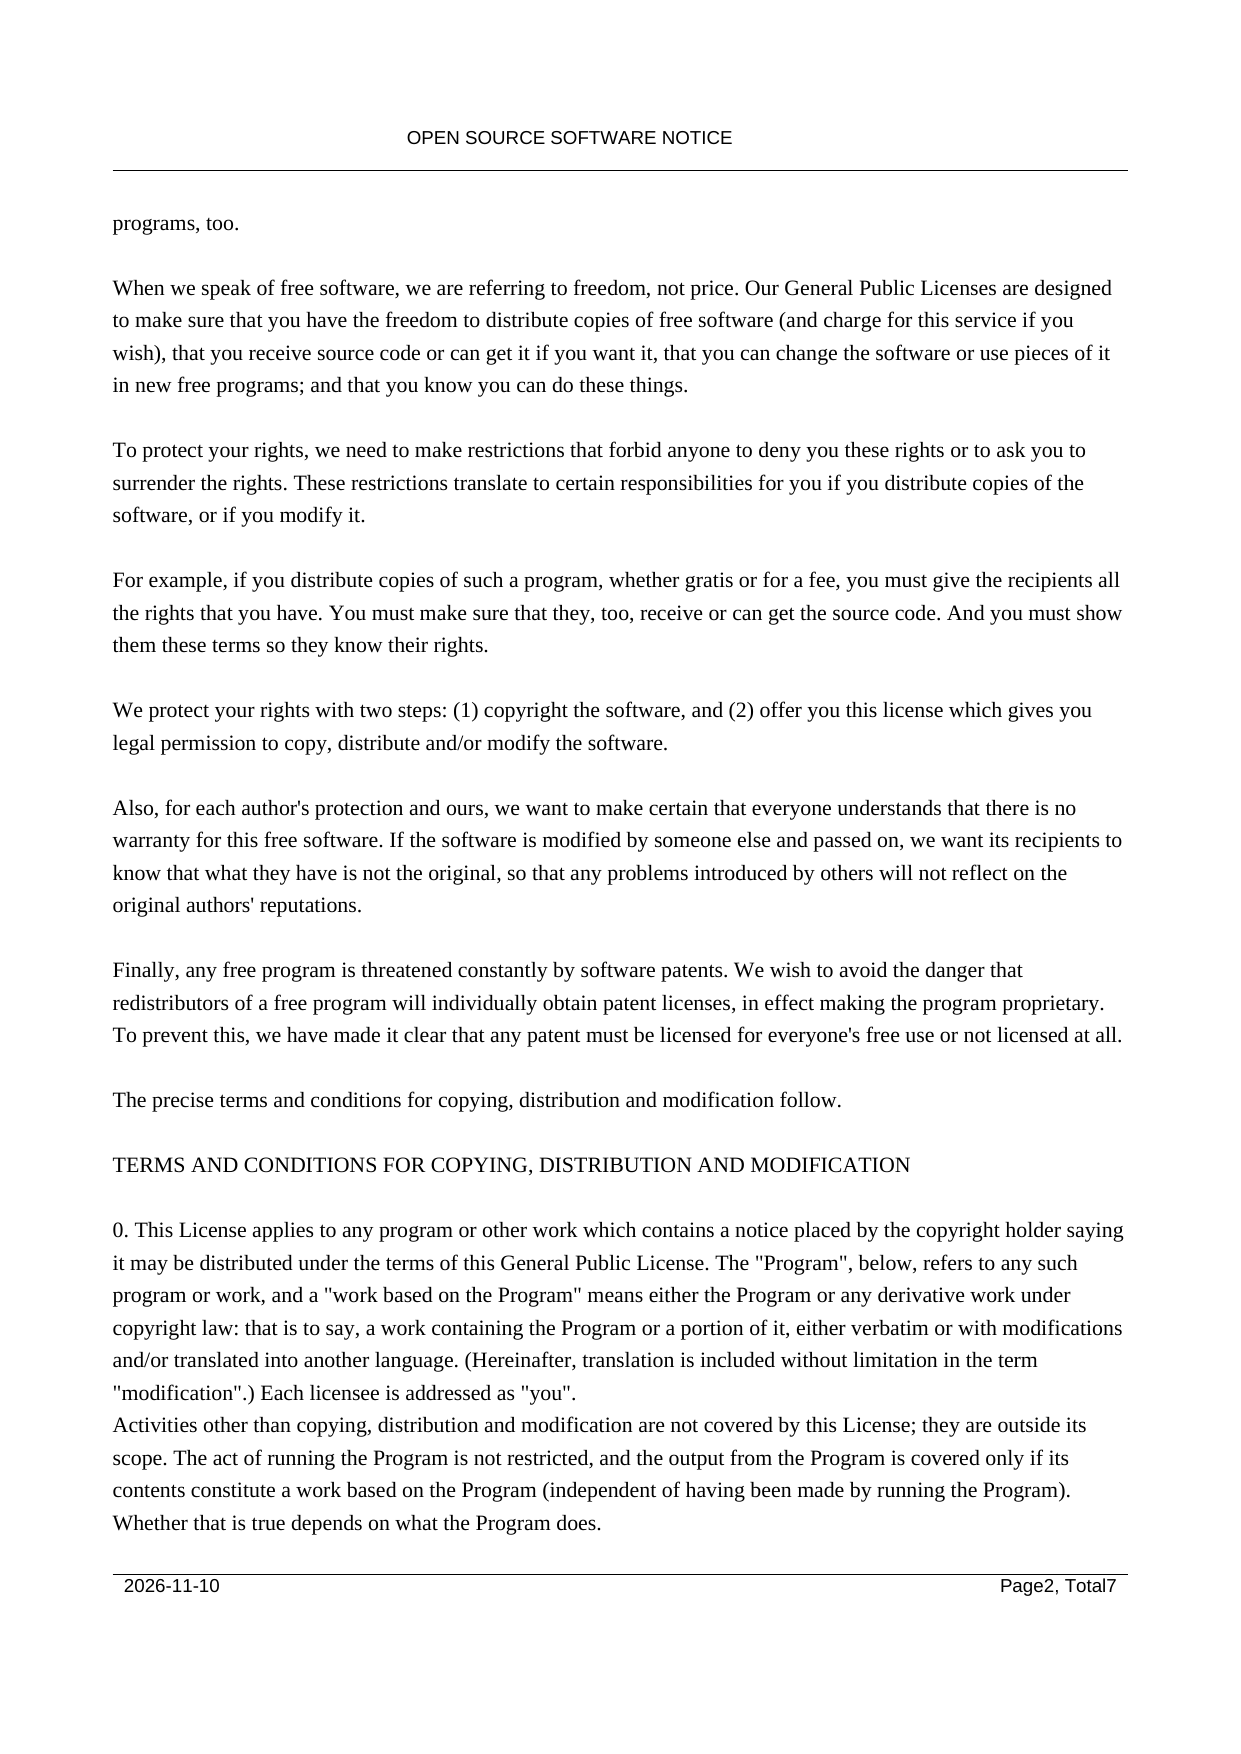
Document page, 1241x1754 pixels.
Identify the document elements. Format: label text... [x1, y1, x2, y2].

text Also, for each author's protection and ours, we want to make certain that everyone understands that there is no warranty for this free software. If the software is modified by someone else and passed on, we want its recipients to know that what they have is not the original, so that any problems introduced by others will not reflect on the original authors' reputations. [112, 791, 1128, 921]
text We protect your rights with two steps: (1) copyright the software, and (2) offer you this license which gives you legal permission to copy, distribute and/or modify the software. [112, 694, 1128, 759]
text 0. This License applies to any program or other work which contains a notice placed by the copyright holder saying it may be distributed under the terms of this General Public License. The "Program", below, refers to any such program or work, and a "work based on the Program" means either the Program or any derivative work under copyright law: that is to say, a work containing the Program or a portion of it, either verbatim or with modifications and/or translated into another language. (Hereinafter, translation is included without limitation in the term "modification".) Each licensee is addressed as "you". [112, 1214, 1128, 1409]
text Finally, any free program is threatened constantly by software patents. We wish to avoid the danger that redistributors of a free program will individually obtain patent licenses, in effect making the program proprietary. To prevent this, we have made it clear that any patent must be licensed for everyone's free use or not licensed at all. [112, 954, 1128, 1051]
text When we speak of free software, we are referring to freedom, not price. Our General Public Licenses are designed to make sure that you have the freedom to distribute copies of free software (and charge for this service if you wish), that you receive source code or can get it if you want it, that you can change the software or use pieces of it in new free programs; and that you know you can do these things. [112, 271, 1128, 401]
text To protect your rights, we need to make restrictions that forbid anyone to deny you these rights or to ask you to surrender the rights. These restrictions translate to certain responsibilities for you if you distribute copies of the software, or if you modify it. [112, 434, 1128, 531]
text The precise terms and conditions for copying, distribution and modification follow. [112, 1084, 1128, 1116]
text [112, 206, 1128, 239]
text TERMS AND CONDITIONS FOR COPYING, DISTRIBUTION AND MODIFICATION [112, 1149, 1128, 1181]
text For example, if you distribute copies of such a program, whether gratis or for a fee, you must give the recipients all the rights that you have. You must make sure that they, too, receive or can get the source code. And you must show them these terms so they know their rights. [112, 564, 1128, 661]
text Activities other than copying, distribution and modification are not covered by this License; they are outside its scope. The act of running the Program is not restricted, and the output from the Program is covered only if its contents constitute a work based on the Program (independent of having been made by running the Program). Whether that is true depends on what the Program does. [112, 1409, 1128, 1539]
